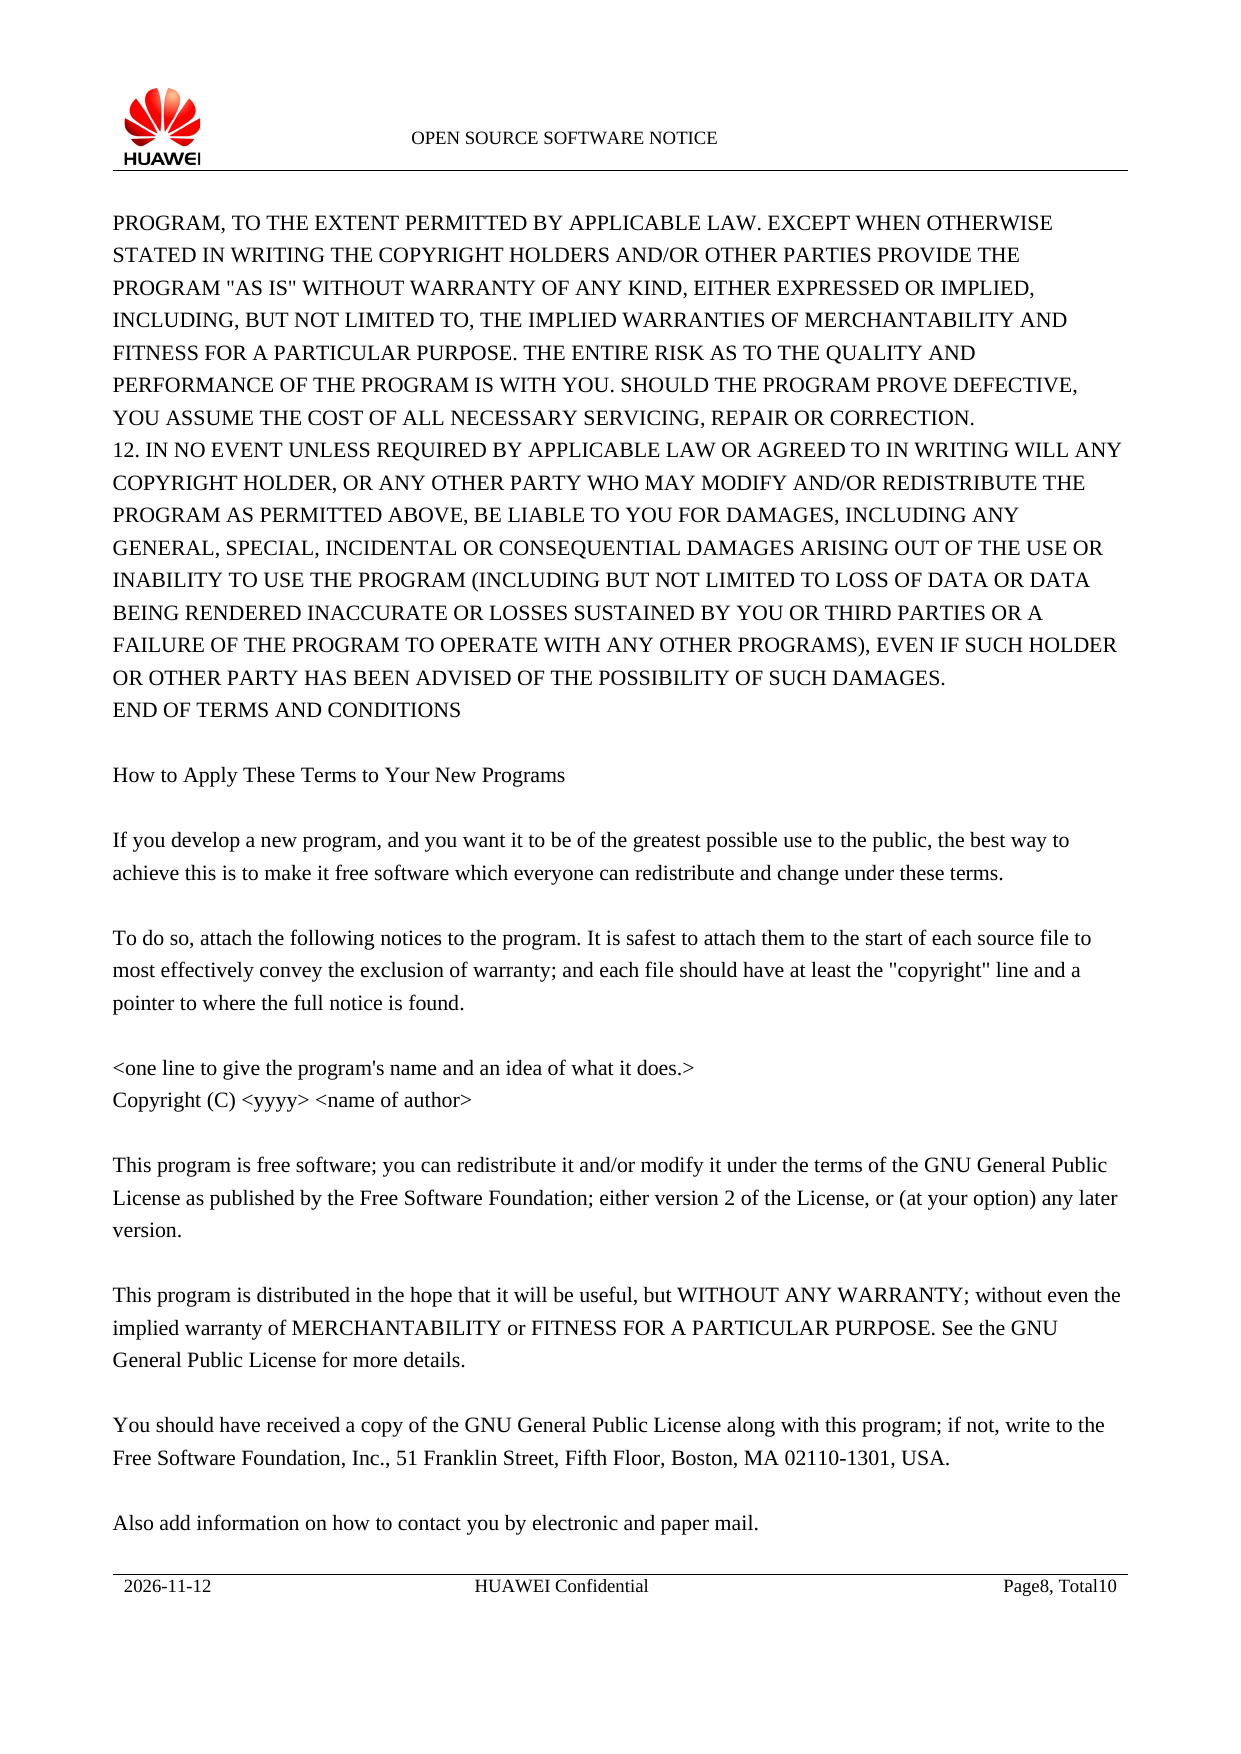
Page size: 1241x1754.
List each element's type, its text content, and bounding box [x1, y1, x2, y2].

picture [124, 88, 201, 165]
